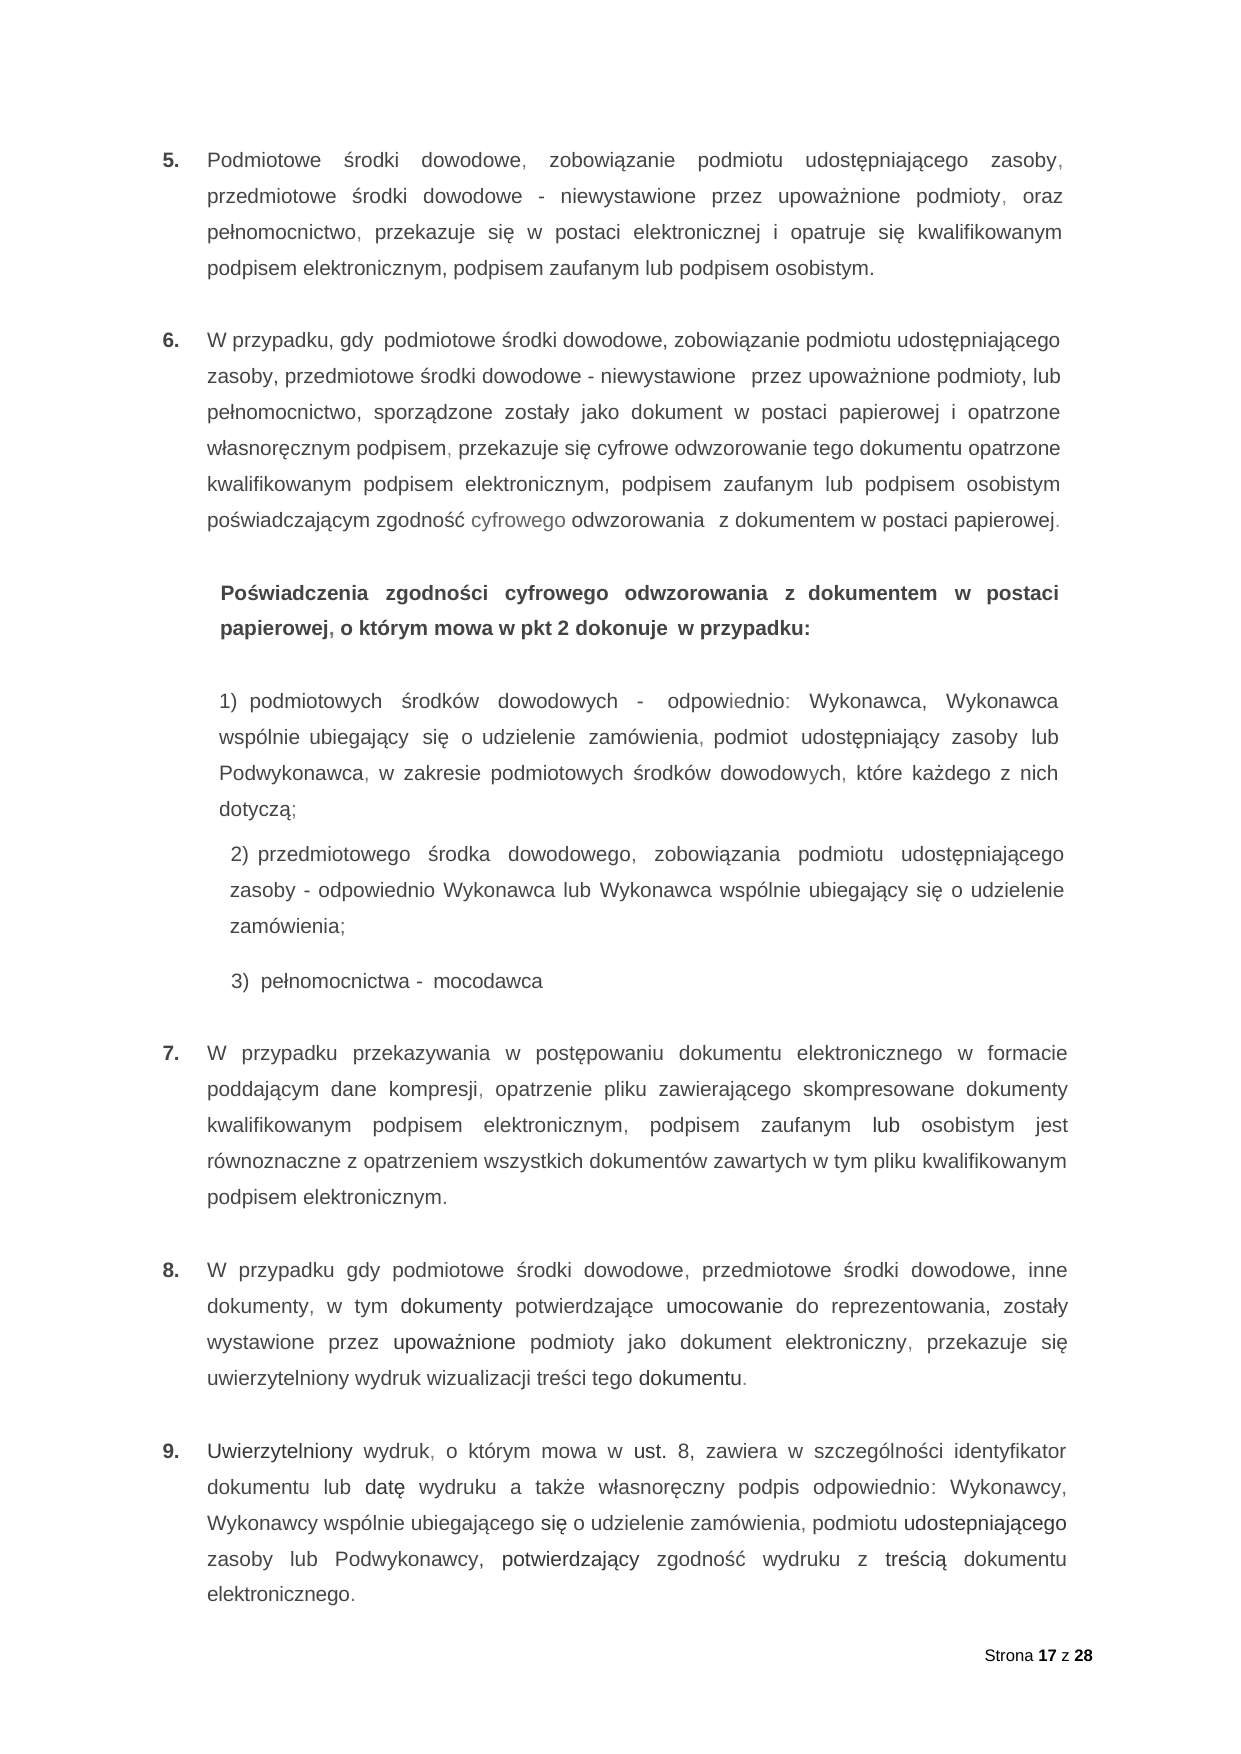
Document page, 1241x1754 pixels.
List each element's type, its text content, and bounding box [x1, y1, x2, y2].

list Podmiotowe środki dowodowe, zobowiązanie podmiotu udostępniającego zasoby, przedmiotowe środki dowodowe - niewystawione przez upoważnione podmioty, oraz pełnomocnictwo, przekazuje się w postaci elektronicznej i opatruje się kwalifikowanym podpisem elektronicznym, podpisem zaufanym lub podpisem osobistym. [162, 148, 1063, 279]
list pełnomocnictwa - mocodawca [231, 969, 1093, 993]
list W przypadku, gdy podmiotowe środki dowodowe, zobowiązanie podmiotu udostępniającego zasoby, przedmiotowe środki dowodowe - niewystawione przez upoważnione podmioty, lub pełnomocnictwo, sporządzone zostały jako dokument w postaci papierowej i opatrzone własnoręcznym podpisem, przekazuje się cyfrowe odwzorowanie tego dokumentu opatrzone kwalifikowanym podpisem elektronicznym, podpisem zaufanym lub podpisem osobistym poświadczającym zgodność cyfrowego odwzorowania z dokumentem w postaci papierowej. [162, 328, 1061, 532]
list przedmiotowego środka dowodowego, zobowiązania podmiotu udostępniającego zasoby - odpowiednio Wykonawca lub Wykonawca wspólnie ubiegający się o udzielenie zamówienia; [229, 842, 1064, 938]
list Uwierzytelniony wydruk, o którym mowa w ust. 8, zawiera w szczególności identyfikator dokumentu lub datę wydruku a także własnoręczny podpis odpowiednio: Wykonawcy, Wykonawcy wspólnie ubiegającego się o udzielenie zamówienia, podmiotu udostepniającego zasoby lub Podwykonawcy, potwierdzający zgodność wydruku z treścią dokumentu elektronicznego. [162, 1438, 1067, 1606]
list W przypadku gdy podmiotowe środki dowodowe, przedmiotowe środki dowodowe, inne dokumenty, w tym dokumenty potwierdzające umocowanie do reprezentowania, zostały wystawione przez upoważnione podmioty jako dokument elektroniczny, przekazuje się uwierzytelniony wydruk wizualizacji treści tego dokumentu. [162, 1258, 1068, 1389]
list podmiotowych środków dowodowych - odpowiednio: Wykonawca, Wykonawca wspólnie ubiegający się o udzielenie zamówienia, podmiot udostępniający zasoby lub Podwykonawca, w zakresie podmiotowych środków dowodowych, które każdego z nich dotyczą; [219, 688, 1059, 820]
list W przypadku przekazywania w postępowaniu dokumentu elektronicznego w formacie poddającym dane kompresji, opatrzenie pliku zawierającego skompresowane dokumenty kwalifikowanym podpisem elektronicznym, podpisem zaufanym lub osobistym jest równoznaczne z opatrzeniem wszystkich dokumentów zawartych w tym pliku kwalifikowanym podpisem elektronicznym. [162, 1041, 1068, 1209]
text Poświadczenia zgodności cyfrowego odwzorowania z dokumentem w postaci papierowej, o którym mowa w pkt 2 dokonuje w przypadku: [220, 580, 1059, 640]
